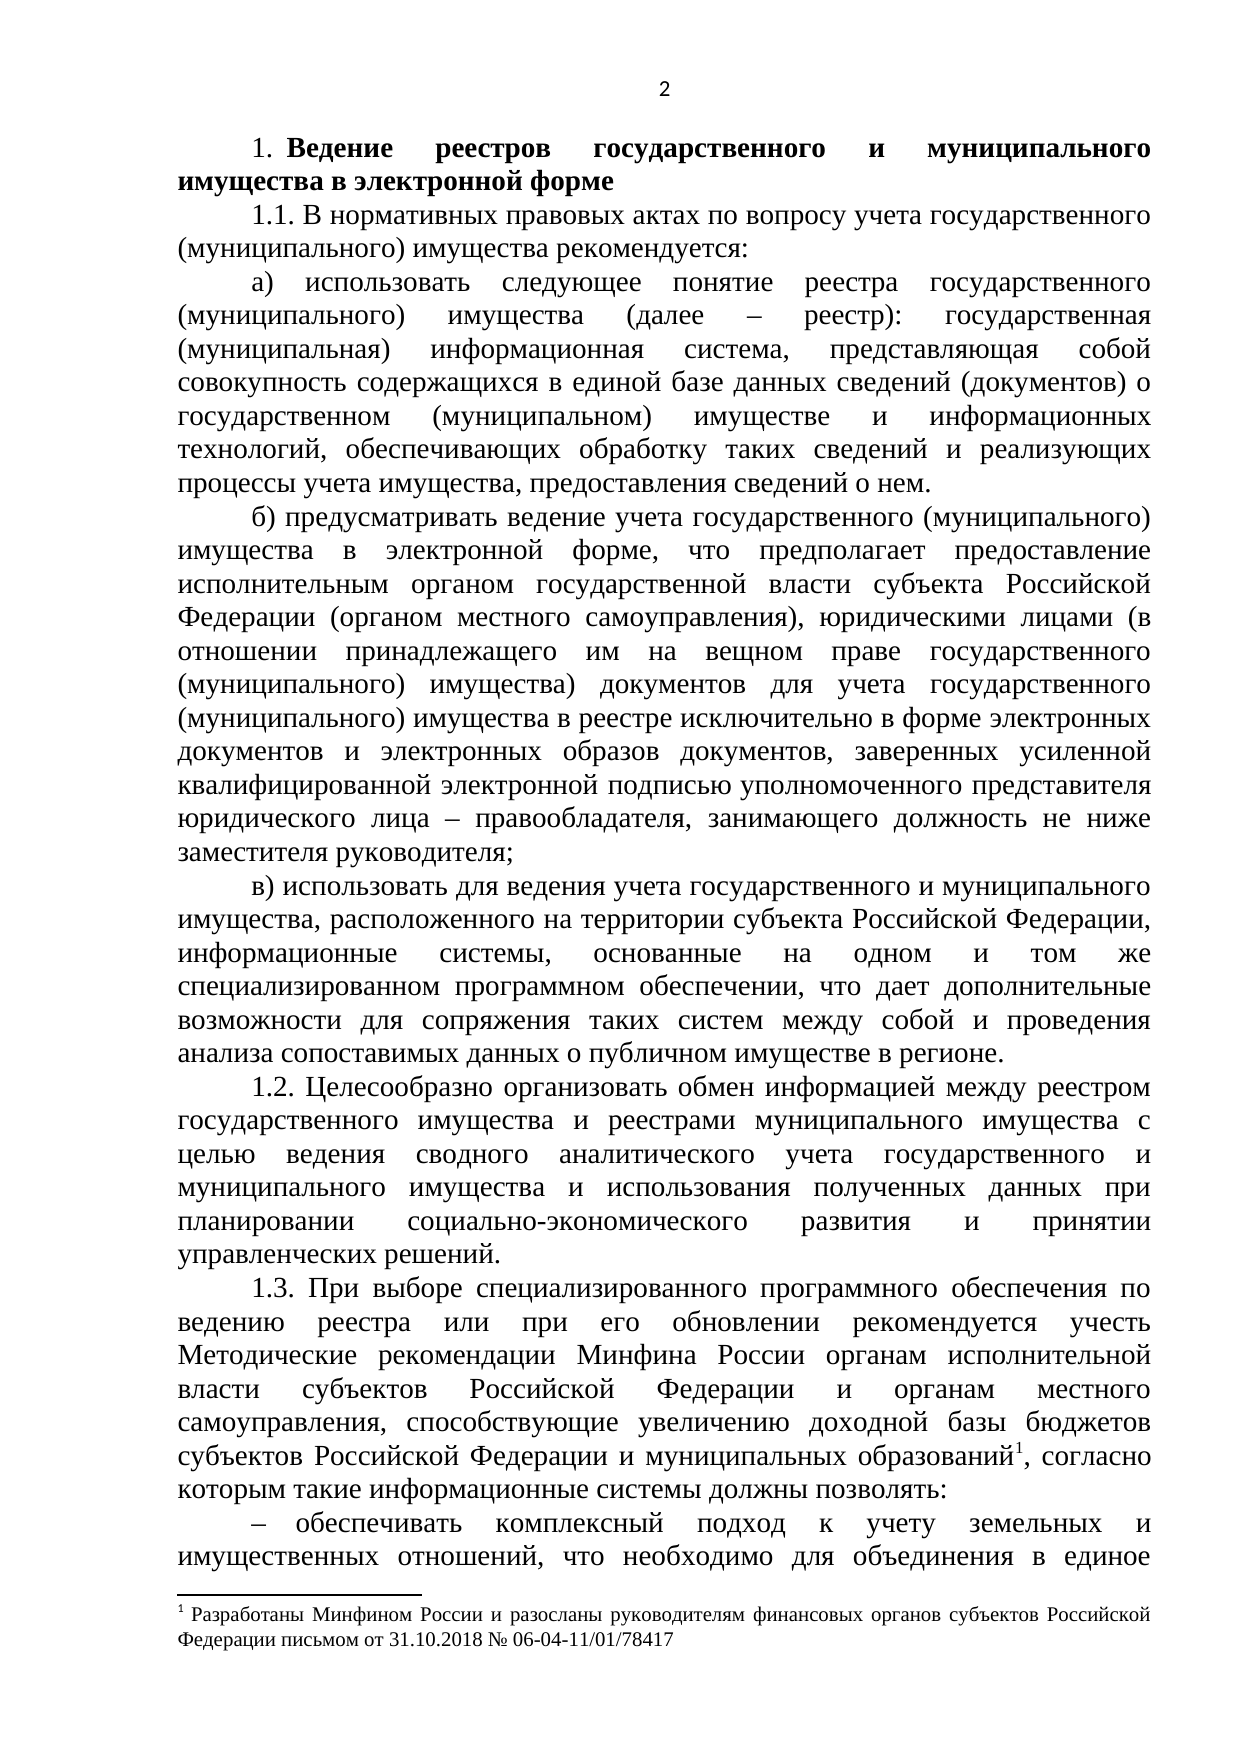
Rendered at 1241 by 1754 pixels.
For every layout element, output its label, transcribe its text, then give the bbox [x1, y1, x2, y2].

list 1.1. В нормативных правовых актах по вопросу учета государственного (муниципального) имущества рекомендуется: [177, 197, 1152, 264]
text в) использовать для ведения учета государственного и муниципального имущества, расположенного на территории субъекта Российской Федерации, информационные системы, основанные на одном и том же специализированном программном обеспечении, что дает дополнительные возможности для сопряжения таких систем между собой и проведения анализа сопоставимых данных о публичном имуществе в регионе. [177, 868, 1152, 1069]
list а) использовать следующее понятие реестра государственного (муниципального) имущества (далее – реестр): государственная (муниципальная) информационная система, представляющая собой совокупность содержащихся в единой базе данных сведений (документов) о государственном (муниципальном) имуществе и информационных технологий, обеспечивающих обработку таких сведений и реализующих процессы учета имущества, предоставления сведений о нем. [177, 264, 1152, 499]
text 1.2. Целесообразно организовать обмен информацией между реестром государственного имущества и реестрами муниципального имущества с целью ведения сводного аналитического учета государственного и муниципального имущества и использования полученных данных при планировании социально-экономического развития и принятии управленческих решений. [177, 1069, 1152, 1270]
text б) предусматривать ведение учета государственного (муниципального) имущества в электронной форме, что предполагает предоставление исполнительным органом государственной власти субъекта Российской Федерации (органом местного самоуправления), юридическими лицами (в отношении принадлежащего им на вещном праве государственного (муниципального) имущества) документов для учета государственного (муниципального) имущества в реестре исключительно в форме электронных документов и электронных образов документов, заверенных усиленной квалифицированной электронной подписью уполномоченного представителя юридического лица – правообладателя, занимающего должность не ниже заместителя руководителя; [177, 499, 1152, 868]
list Ведение реестров государственного и муниципального имущества в электронной форме [177, 130, 1152, 197]
list 1.3. При выборе специализированного программного обеспечения по ведению реестра или при его обновлении рекомендуется учесть Методические рекомендации Минфина России органам исполнительной власти субъектов Российской Федерации и органам местного самоуправления, способствующие увеличению доходной базы бюджетов субъектов Российской Федерации и муниципальных образований, согласно которым такие информационные системы должны позволять: [177, 1270, 1152, 1505]
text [177, 1505, 1152, 1572]
